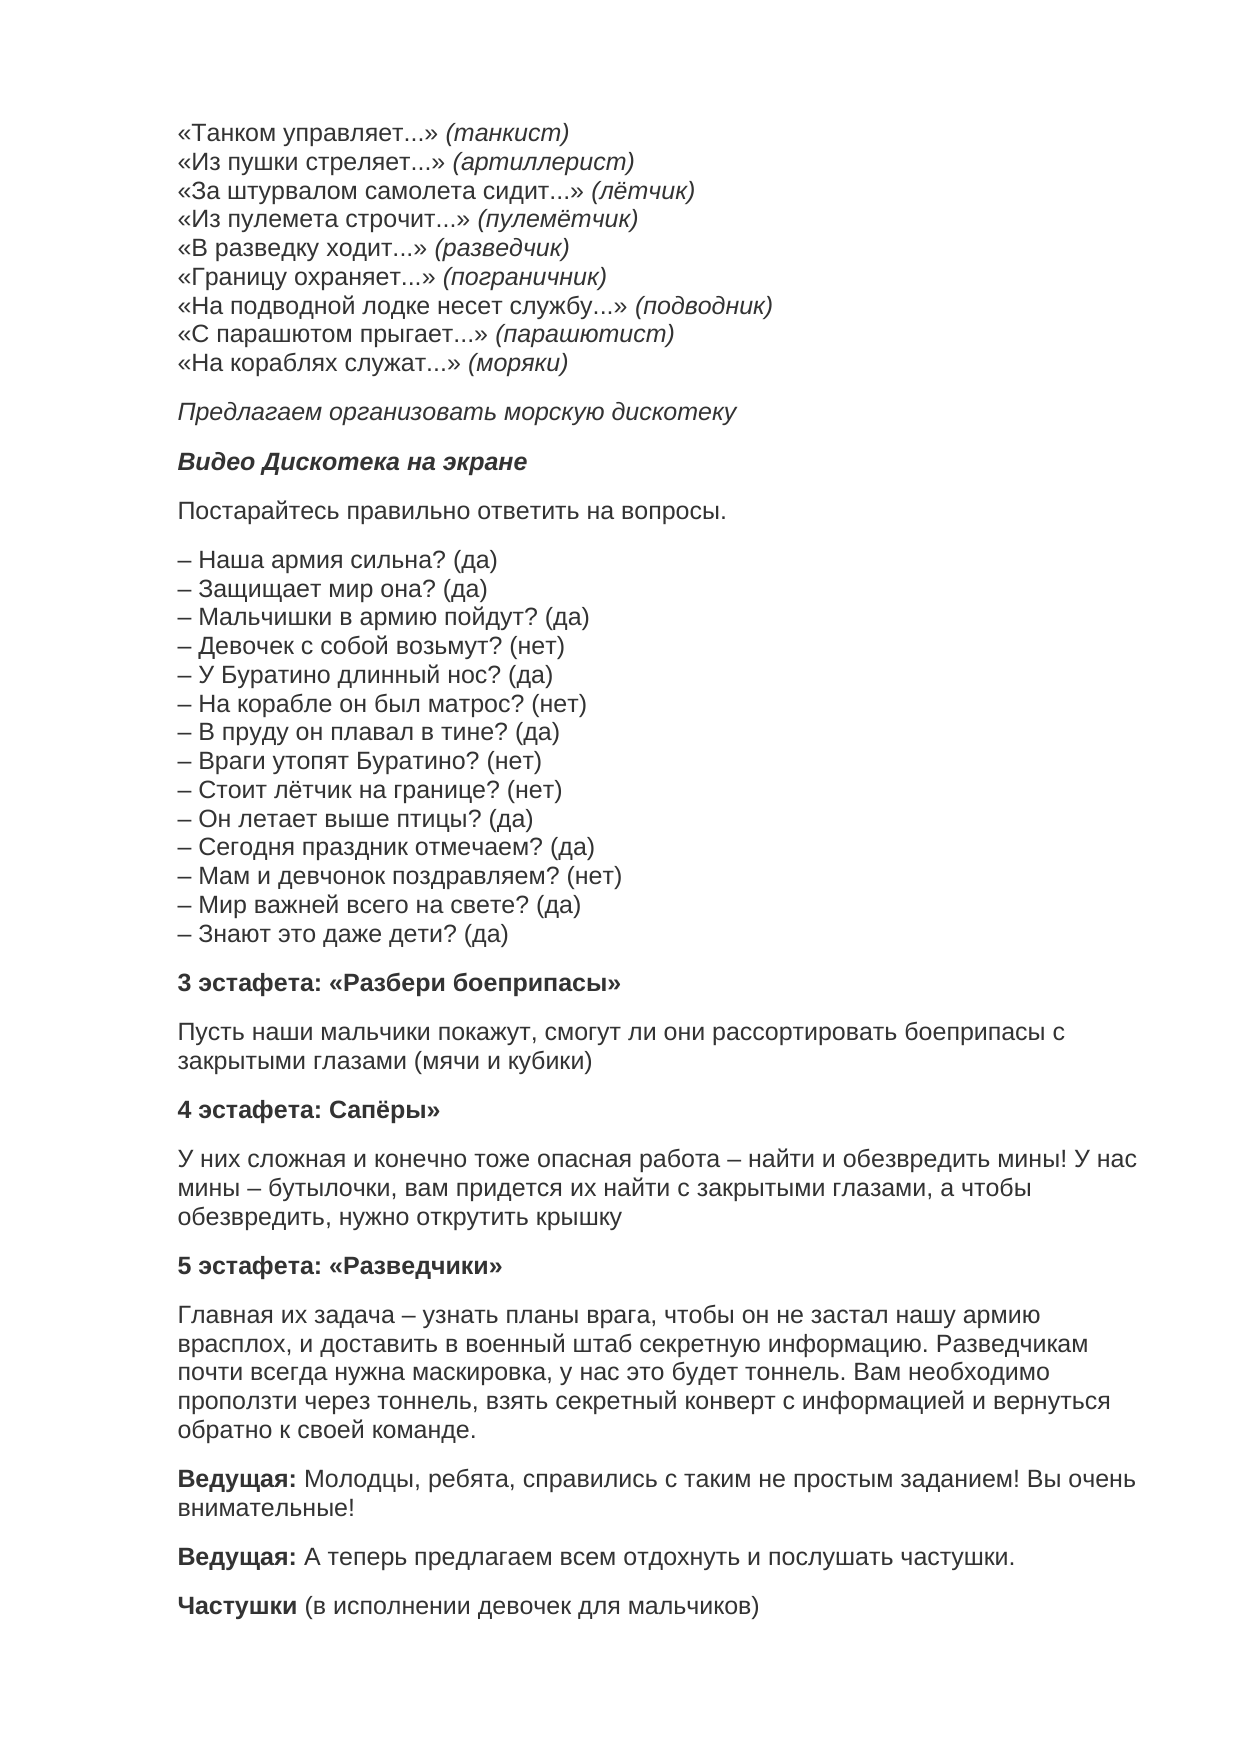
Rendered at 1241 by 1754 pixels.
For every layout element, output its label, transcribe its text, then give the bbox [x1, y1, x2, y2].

text – Наша армия сильна? (да) – Защищает мир она? (да) – Мальчишки в армию пойдут? (да) – Девочек с собой возьмут? (нет) – У Буратино длинный нос? (да) – На корабле он был матрос? (нет) – В пруду он плавал в тине? (да) – Враги утопят Буратино? (нет) – Стоит лётчик на границе? (нет) – Он летает выше птицы? (да) – Сегодня праздник отмечаем? (да) – Мам и девчонок поздравляем? (нет) – Мир важней всего на свете? (да) – Знают это даже дети? (да) [177, 545, 1152, 947]
text Пусть наши мальчики покажут, смогут ли они рассортировать боеприпасы с закрытыми глазами (мячи и кубики) [177, 1017, 1152, 1074]
text Постарайтесь правильно ответить на вопросы. [177, 496, 1152, 524]
text 3 эстафета: «Разбери боеприпасы» [177, 968, 1152, 996]
text Главная их задача – узнать планы врага, чтобы он не застал нашу армию врасплох, и доставить в военный штаб секретную информацию. Разведчикам почти всегда нужна маскировка, у нас это будет тоннель. Вам необходимо проползти через тоннель, взять секретный конверт с информацией и вернуться обратно к своей команде. [177, 1300, 1152, 1443]
text Ведущая: А теперь предлагаем всем отдохнуть и послушать частушки. [177, 1542, 1152, 1571]
text 5 эстафета: «Разведчики» [177, 1251, 1152, 1279]
text 4 эстафета: Сапёры» [177, 1095, 1152, 1123]
text Видео Дискотека на экране [177, 446, 1152, 475]
text Предлагаем организовать морскую дискотеку [177, 397, 1152, 426]
text Ведущая: Молодцы, ребята, справились с таким не простым заданием! Вы очень внимательные! [177, 1464, 1152, 1521]
text «Танком управляет...» (танкист) «Из пушки стреляет...» (артиллерист) «За штурвалом самолета сидит...» (лётчик) «Из пулемета строчит...» (пулемётчик) «В разведку ходит...» (разведчик) «Границу охраняет...» (пограничник) «На подводной лодке несет службу...» (подводник) «С парашютом прыгает...» (парашютист) «На кораблях служат...» (моряки) [177, 118, 1152, 377]
text У них сложная и конечно тоже опасная работа – найти и обезвредить мины! У нас мины – бутылочки, вам придется их найти с закрытыми глазами, а чтобы обезвредить, нужно открутить крышку [177, 1144, 1152, 1230]
text Частушки (в исполнении девочек для мальчиков) [177, 1591, 1152, 1620]
